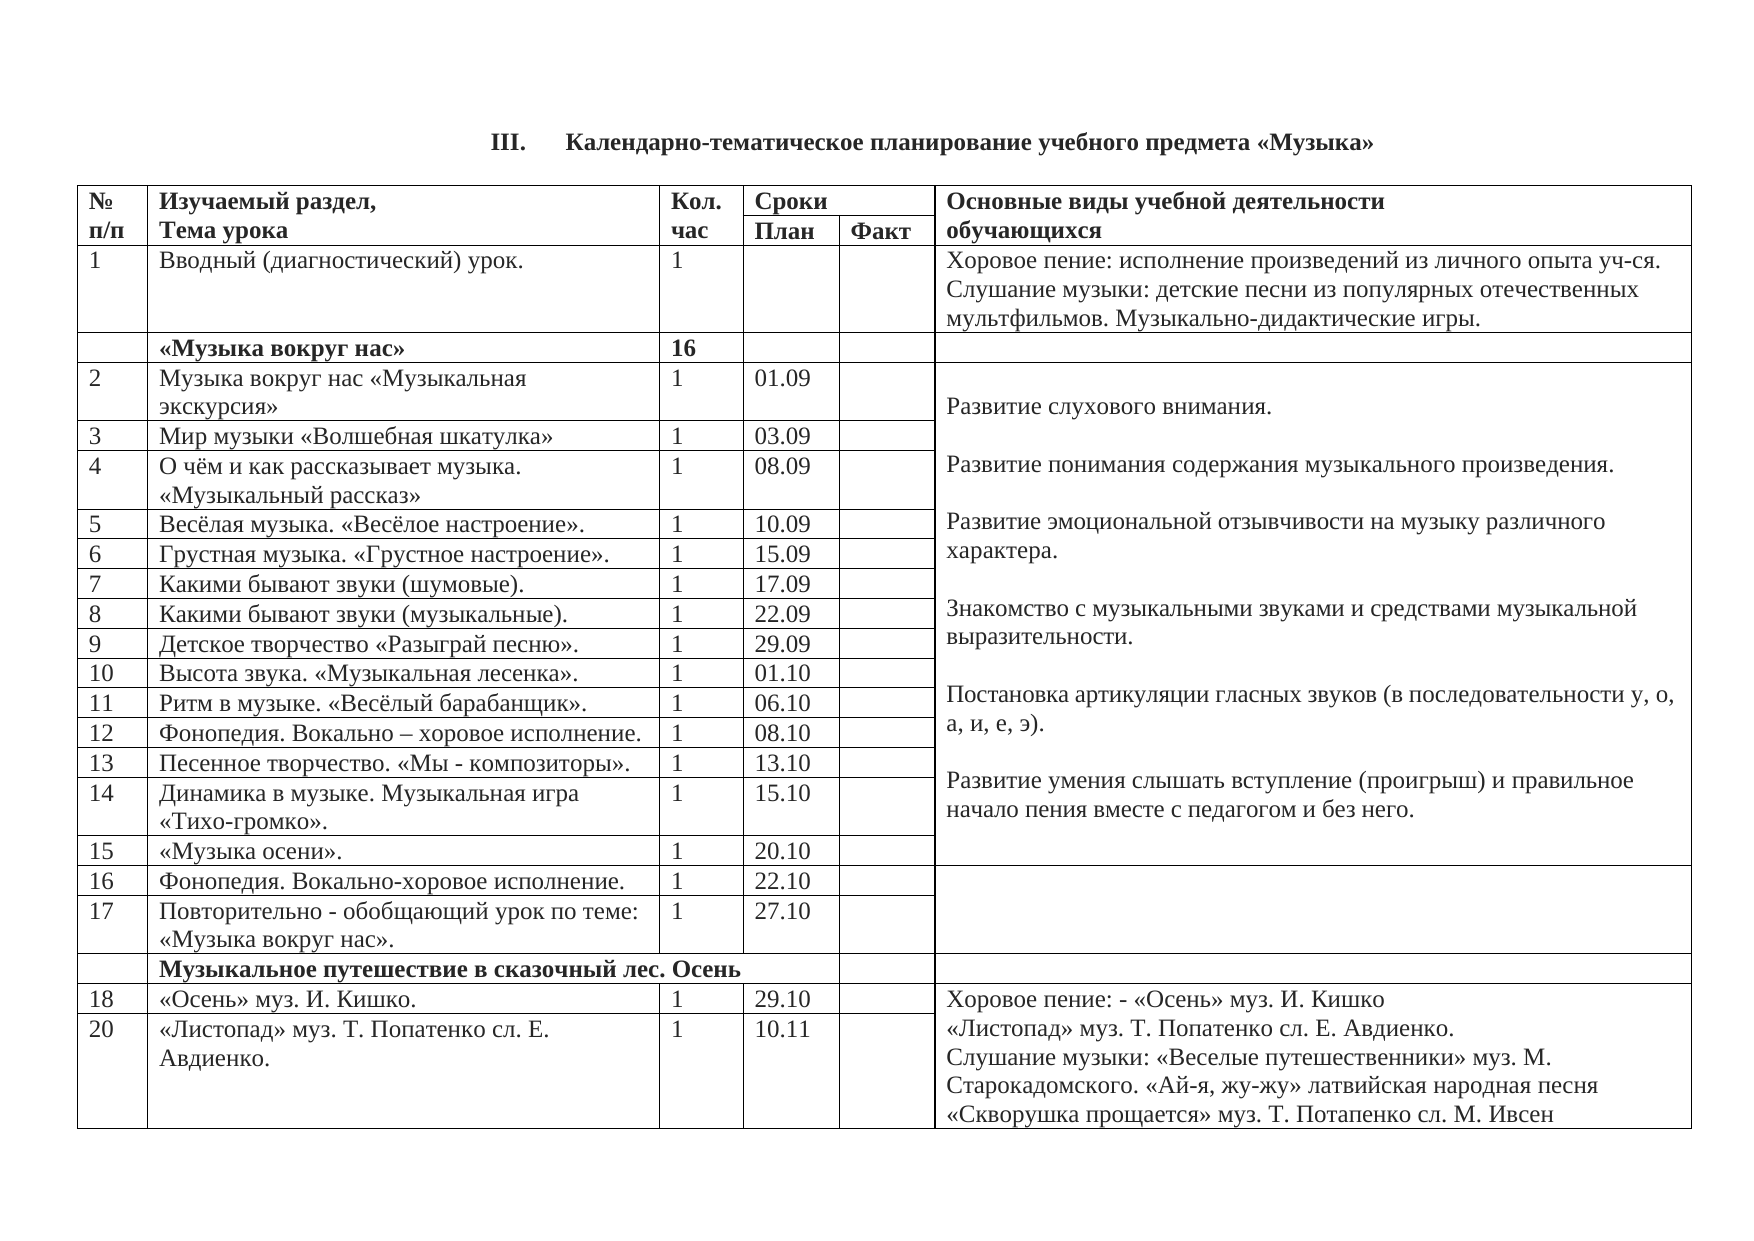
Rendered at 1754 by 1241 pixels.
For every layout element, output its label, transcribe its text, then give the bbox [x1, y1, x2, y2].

table_cell Динамика в музыке. Музыкальная игра «Тихо-громко». [148, 778, 659, 835]
table_cell [840, 954, 934, 983]
table_cell 12 [78, 718, 147, 747]
table_cell 01.09 [744, 363, 839, 420]
table_cell 1 [660, 778, 743, 835]
table_header Сроки [744, 186, 934, 215]
table_cell [936, 333, 1691, 362]
table_cell Какими бывают звуки (шумовые). [148, 569, 659, 598]
table_cell [744, 246, 839, 332]
table_cell [840, 984, 934, 1013]
table_cell 10.11 [744, 1014, 839, 1128]
table_cell Мир музыки «Волшебная шкатулка» [148, 421, 659, 450]
table_cell [840, 421, 934, 450]
table_cell 1 [660, 688, 743, 717]
table_cell [840, 333, 934, 362]
table_cell 1 [660, 866, 743, 895]
table_header № п/п [78, 186, 147, 244]
table_cell [840, 510, 934, 538]
table_cell 1 [660, 836, 743, 865]
table_cell Высота звука. «Музыкальная лесенка». [148, 659, 659, 687]
table_cell 08.09 [744, 451, 839, 508]
table_cell 1 [660, 599, 743, 628]
table_cell Хоровое пение: - «Осень» муз. И. Кишко «Листопад» муз. Т. Попатенко сл. Е. Авдиенко. Слушание музыки: «Веселые путешественники» муз. М. Старокадомского. «Ай-я, жу-жу» латвийская народная песня «Скворушка прощается» муз. Т. Потапенко сл. М. Ивсен Музыкальная грамота. Музыкально-дидактические игры. [936, 984, 1691, 1128]
table_cell [840, 778, 934, 835]
table_cell [936, 954, 1691, 983]
list Календарно-тематическое планирование учебного предмета «Музыка» [490, 127, 1665, 156]
table_cell 27.10 [744, 896, 839, 953]
table_cell 17 [78, 896, 147, 953]
table_cell 29.09 [744, 629, 839, 657]
table_cell [744, 333, 839, 362]
table_cell Грустная музыка. «Грустное настроение». [148, 539, 659, 568]
table_cell Повторительно - обобщающий урок по теме: «Музыка вокруг нас». [148, 896, 659, 953]
table_cell 15.10 [744, 778, 839, 835]
table_cell 1 [660, 1014, 743, 1128]
table_cell Песенное творчество. «Мы - композиторы». [148, 748, 659, 777]
table_cell [840, 539, 934, 568]
table_cell План [744, 216, 839, 244]
table_cell [78, 333, 147, 362]
table_cell 06.10 [744, 688, 839, 717]
table_cell Какими бывают звуки (музыкальные). [148, 599, 659, 628]
table_cell 1 [660, 421, 743, 450]
table_cell Весёлая музыка. «Весёлое настроение». [148, 510, 659, 538]
table_cell Фонопедия. Вокально-хоровое исполнение. [148, 866, 659, 895]
table_cell 10.09 [744, 510, 839, 538]
table_cell 22.09 [744, 599, 839, 628]
table_cell О чём и как рассказывает музыка. «Музыкальный рассказ» [148, 451, 659, 508]
table_cell [840, 451, 934, 508]
table_cell Хоровое пение: исполнение произведений из личного опыта уч-ся. Слушание музыки: детские песни из популярных отечественных мультфильмов. Музыкально-дидактические игры. [936, 246, 1691, 332]
table_cell 15 [78, 836, 147, 865]
table_cell 1 [660, 984, 743, 1013]
table_cell Музыка вокруг нас «Музыкальная экскурсия» [148, 363, 659, 420]
table_cell [840, 599, 934, 628]
table_cell [840, 896, 934, 953]
table_cell 1 [660, 748, 743, 777]
table_cell «Осень» муз. И. Кишко. [148, 984, 659, 1013]
table_cell Фонопедия. Вокально – хоровое исполнение. [148, 718, 659, 747]
table_cell 03.09 [744, 421, 839, 450]
table_cell 1 [660, 510, 743, 538]
table_cell Факт [840, 216, 934, 244]
table_cell [840, 629, 934, 657]
table_cell [840, 836, 934, 865]
table_cell 1 [660, 246, 743, 332]
table_cell 13.10 [744, 748, 839, 777]
table_cell 1 [660, 451, 743, 508]
table_header Основные виды учебной деятельности обучающихся [936, 186, 1691, 244]
table_cell 18 [78, 984, 147, 1013]
table_cell 3 [78, 421, 147, 450]
table_cell [936, 866, 1691, 953]
table_cell [840, 363, 934, 420]
table_cell 10 [78, 659, 147, 687]
table_cell 7 [78, 569, 147, 598]
table_cell 08.10 [744, 718, 839, 747]
table_cell «Музыка осени». [148, 836, 659, 865]
table_cell 1 [660, 896, 743, 953]
table_cell 1 [660, 569, 743, 598]
table_cell [840, 569, 934, 598]
table_cell Вводный (диагностический) урок. [148, 246, 659, 332]
table_cell 9 [78, 629, 147, 657]
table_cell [148, 1014, 659, 1128]
table_cell [840, 718, 934, 747]
table_cell 1 [660, 659, 743, 687]
table_cell 11 [78, 688, 147, 717]
table_cell 1 [78, 246, 147, 332]
table_cell 20 [78, 1014, 147, 1128]
table_cell [840, 659, 934, 687]
table_cell [840, 866, 934, 895]
table_cell 5 [78, 510, 147, 538]
table_cell 4 [78, 451, 147, 508]
table_cell [840, 1014, 934, 1128]
table_header Кол. час [660, 186, 743, 244]
table_cell Музыкальное путешествие в сказочный лес. Осень [148, 954, 839, 983]
table_cell 16 [660, 333, 743, 362]
table_cell 15.09 [744, 539, 839, 568]
table_cell 20.10 [744, 836, 839, 865]
table_cell 22.10 [744, 866, 839, 895]
table_cell 17.09 [744, 569, 839, 598]
table_cell «Музыка вокруг нас» [148, 333, 659, 362]
table_cell [840, 246, 934, 332]
table_cell Детское творчество «Разыграй песню». [148, 629, 659, 657]
table_cell 1 [660, 629, 743, 657]
table_cell 29.10 [744, 984, 839, 1013]
table_cell 1 [660, 718, 743, 747]
table_cell 2 [78, 363, 147, 420]
table_cell 13 [78, 748, 147, 777]
table_cell [840, 688, 934, 717]
table_cell 01.10 [744, 659, 839, 687]
table_cell Развитие слухового внимания. Развитие понимания содержания музыкального произведения. Развитие эмоциональной отзывчивости на музыку различного характера. Знакомство с музыкальными звуками и средствами музыкальной выразительности. Постановка артикуляции гласных звуков (в последовательности у, о, а, и, е, э). Развитие умения слышать вступление (проигрыш) и правильное начало пения вместе с педагогом и без него. [936, 363, 1691, 865]
table_cell [840, 748, 934, 777]
table_cell 16 [78, 866, 147, 895]
table_cell Ритм в музыке. «Весёлый барабанщик». [148, 688, 659, 717]
table_cell 1 [660, 539, 743, 568]
table_cell 14 [78, 778, 147, 835]
table_cell 1 [660, 363, 743, 420]
table_cell 6 [78, 539, 147, 568]
table_cell [78, 954, 147, 983]
table_header Изучаемый раздел, Тема урока [148, 186, 659, 244]
table_cell 8 [78, 599, 147, 628]
